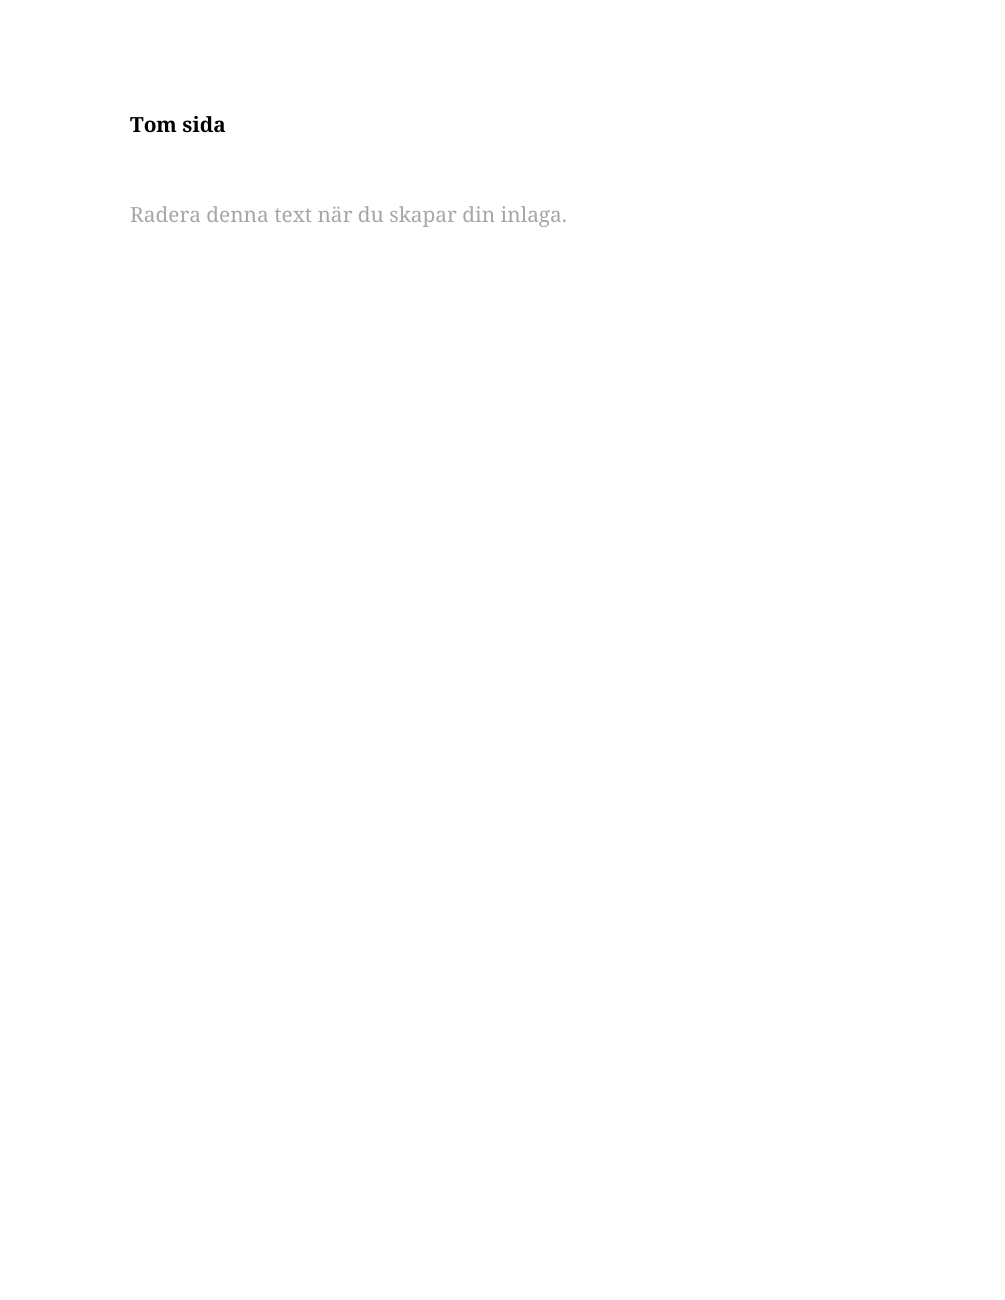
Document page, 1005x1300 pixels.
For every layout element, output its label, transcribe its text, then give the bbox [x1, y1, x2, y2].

text Tom sida [130, 110, 909, 139]
text Radera denna text när du skapar din inlaga. [130, 201, 909, 229]
